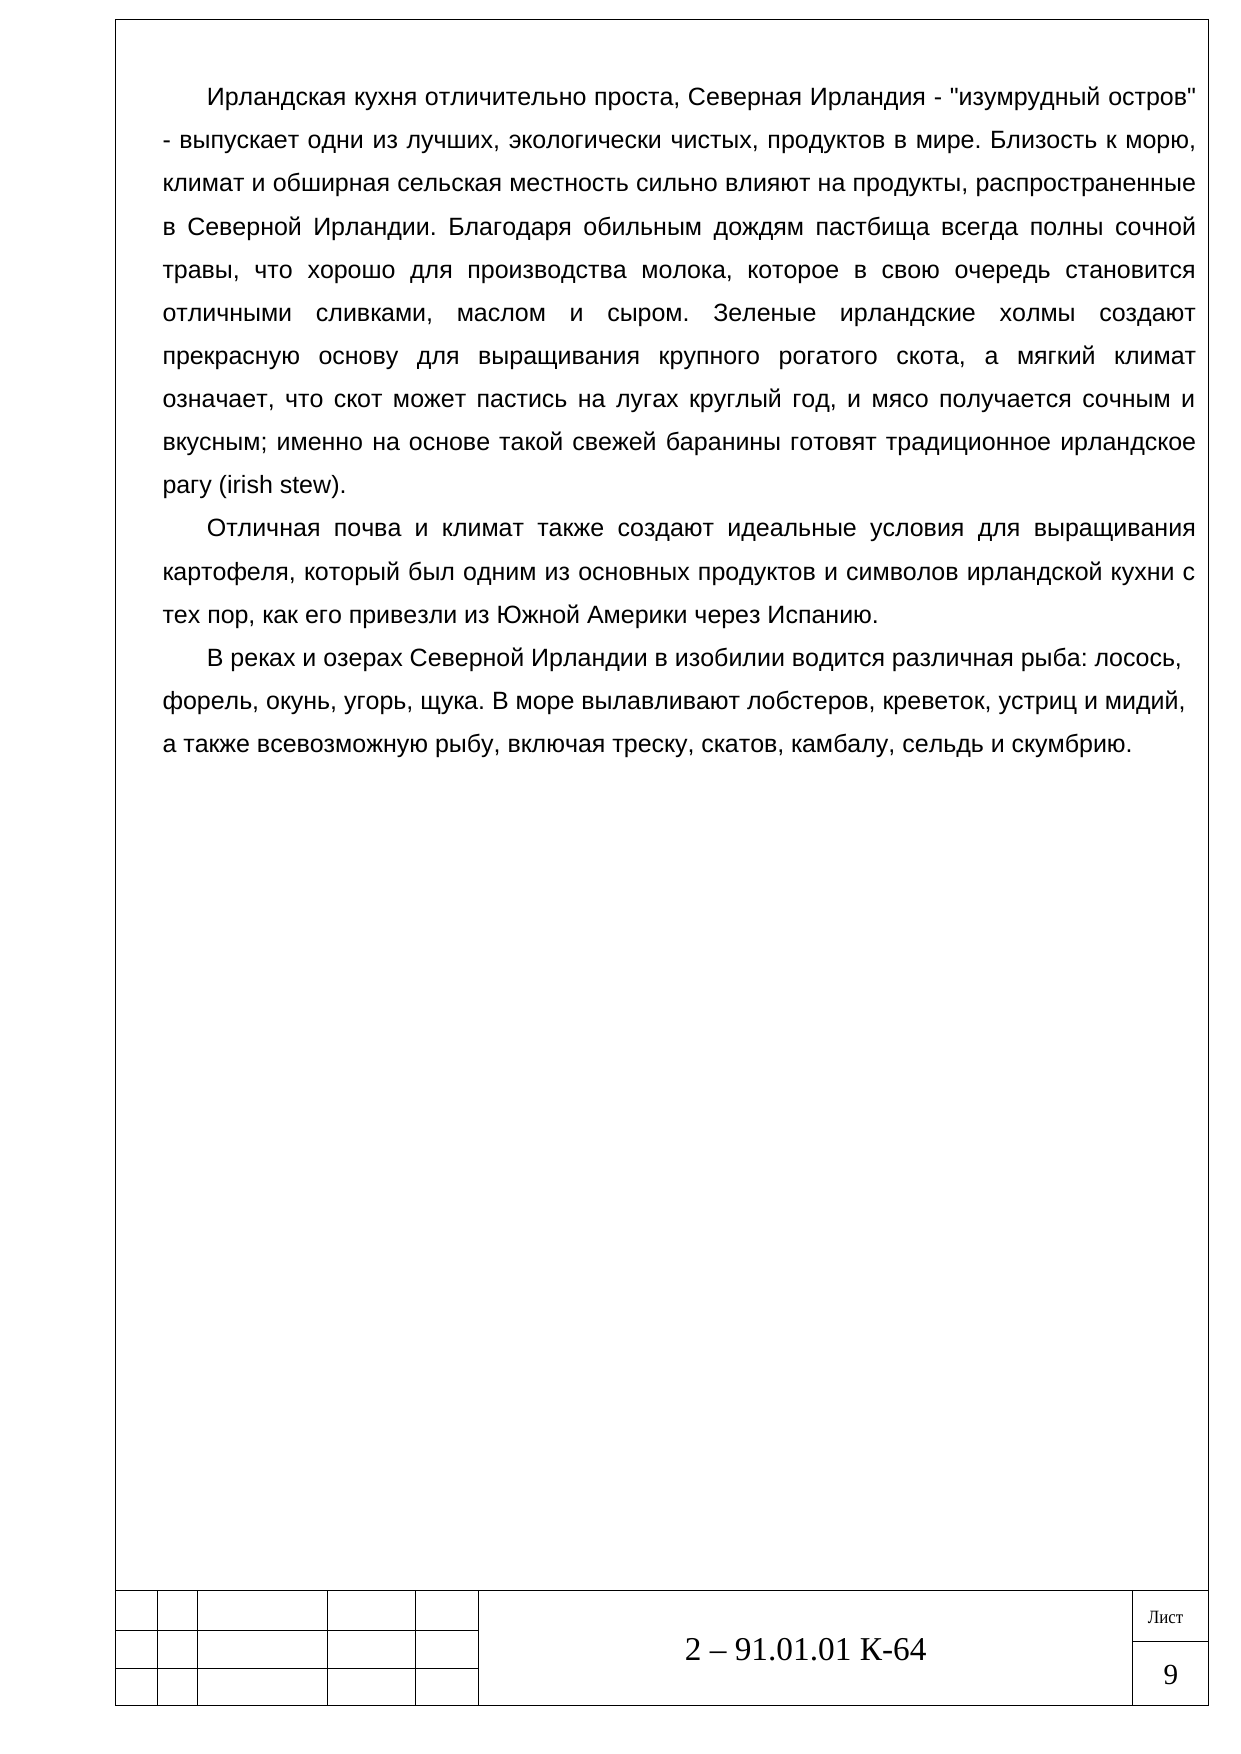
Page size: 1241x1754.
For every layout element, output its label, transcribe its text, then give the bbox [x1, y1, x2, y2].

table_cell [198, 1669, 327, 1705]
table_cell [416, 1631, 478, 1668]
table_cell [158, 1591, 197, 1630]
table_cell [328, 1669, 415, 1705]
table_cell [158, 1669, 197, 1705]
table_cell 2 – 91.01.01 К-64 [479, 1591, 1132, 1705]
table_cell [198, 1631, 327, 1668]
table_cell Ирландская кухня отличительно проста, Северная Ирландия - "изумрудный остров" - выпускает одни из лучших, экологически чистых, продуктов в мире. Близость к морю, климат и обширная сельская местность сильно влияют на продукты, распространенные в Северной Ирландии. Благодаря обильным дождям пастбища всегда полны сочной травы, что хорошо для производства молока, которое в свою очередь становится отличными сливками, маслом и сыром. Зеленые ирландские холмы создают прекрасную основу для выращивания крупного рогатого скота, а мягкий климат означает, что скот может пастись на лугах круглый год, и мясо получается сочным и вкусным; именно на основе такой свежей баранины готовят традиционное ирландское рагу (irish stew). Отличная почва и климат также создают идеальные условия для выращивания картофеля, который был одним из основных продуктов и символов ирландской кухни с тех пор, как его привезли из Южной Америки через Испанию. В реках и озерах Северной Ирландии в изобилии водится различная рыба: лосось, форель, окунь, угорь, щука. В море вылавливают лобстеров, креветок, устриц и мидий, а также всевозможную рыбу, включая треску, скатов, камбалу, сельдь и скумбрию. [116, 20, 1208, 1590]
table_cell [116, 1591, 157, 1630]
table_cell [198, 1591, 327, 1630]
table_cell [416, 1591, 478, 1630]
table_cell [116, 1669, 157, 1705]
table_cell [158, 1631, 197, 1668]
table_cell [328, 1591, 415, 1630]
table_cell [116, 1631, 157, 1668]
table_cell Лист [1133, 1591, 1208, 1641]
table_cell 9 [1133, 1642, 1208, 1705]
table_cell [416, 1669, 478, 1705]
table_cell [328, 1631, 415, 1668]
